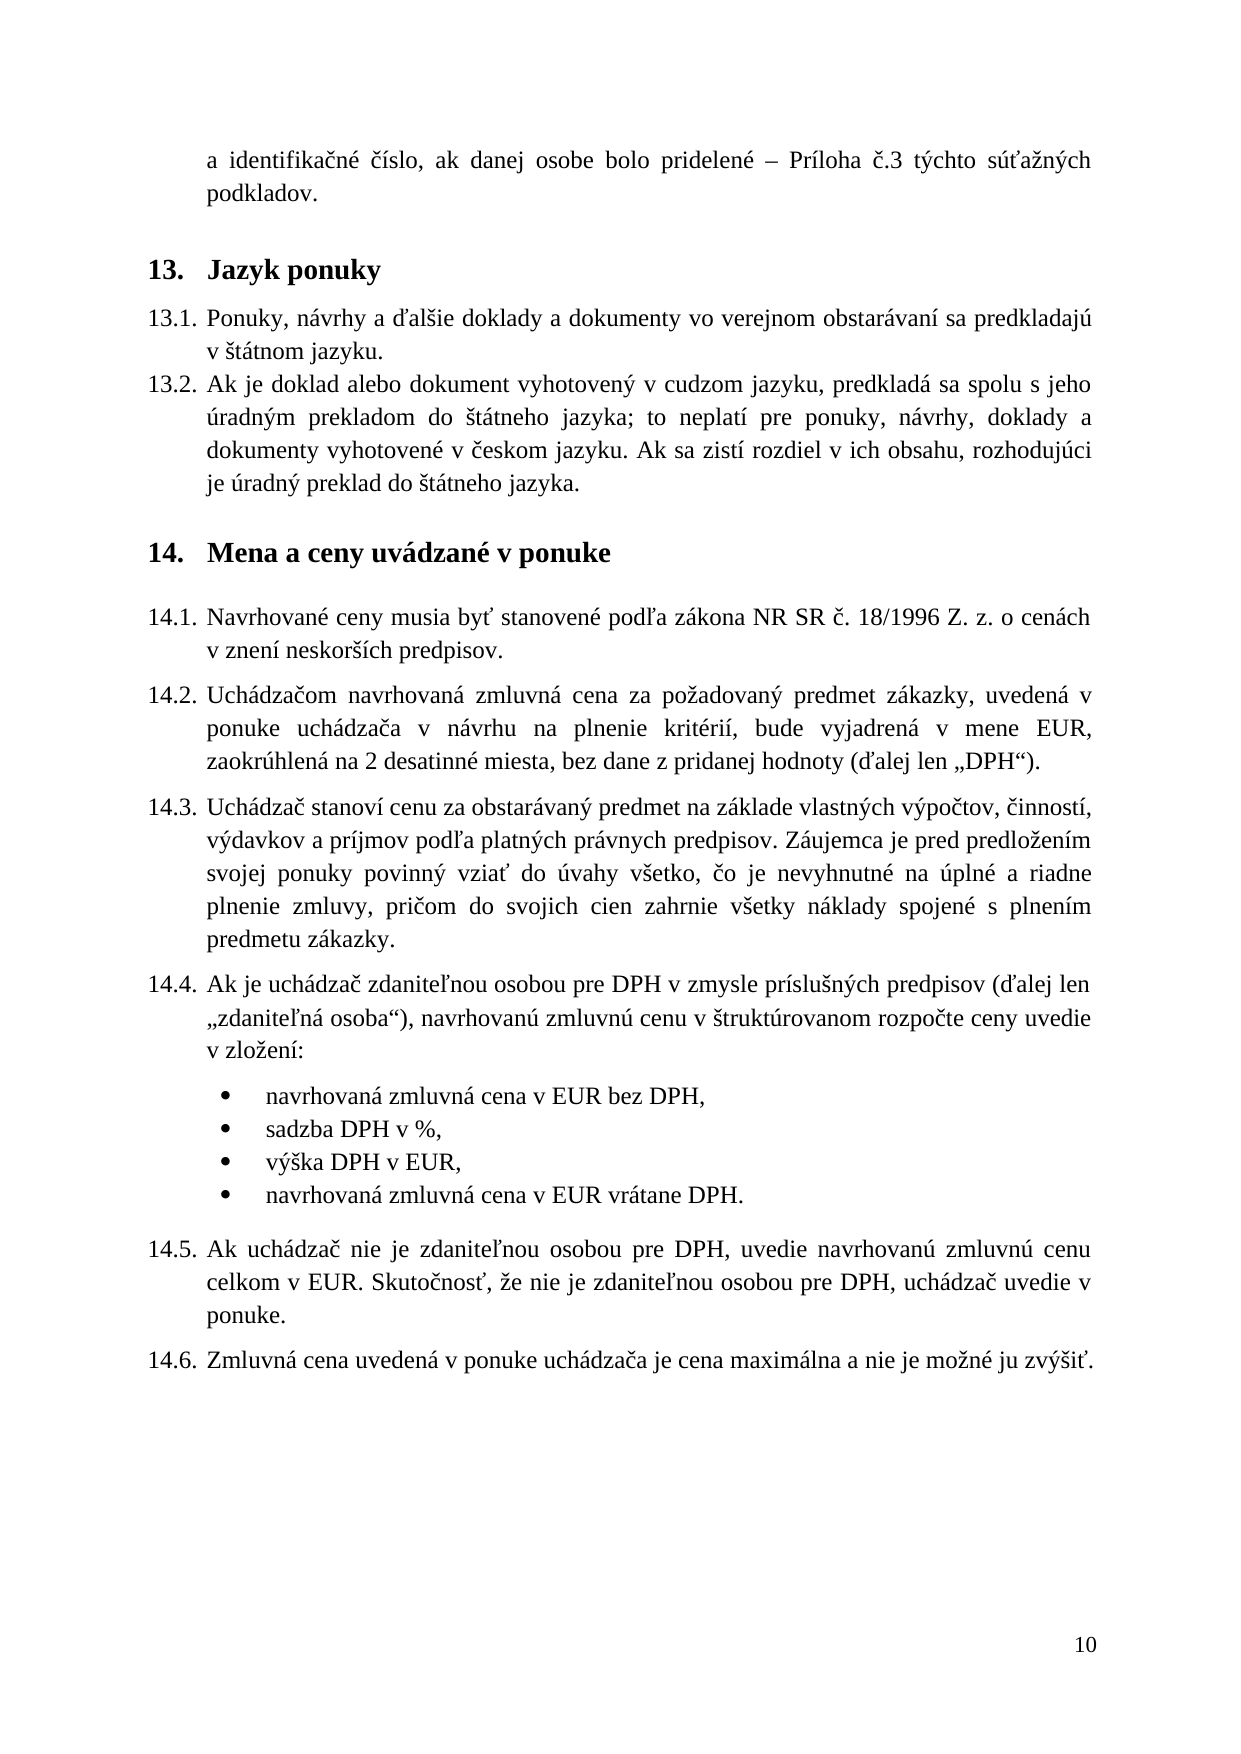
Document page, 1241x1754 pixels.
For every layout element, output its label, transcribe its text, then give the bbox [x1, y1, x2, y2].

text a identifikačné číslo, ak danej osobe bolo pridelené – Príloha č.3 týchto súťažných podkladov. [206, 145, 1092, 207]
list Navrhované ceny musia byť stanovené podľa zákona NR SR č. 18/1996 Z. z. o cenách v znení neskorších predpisov. [147, 602, 1092, 663]
list Ponuky, návrhy a ďalšie doklady a dokumenty vo verejnom obstarávaní sa predkladajú v štátnom jazyku. [147, 303, 1092, 365]
list výška DPH v EUR, [221, 1147, 1113, 1176]
list Ak uchádzač nie je zdaniteľnou osobou pre DPH, uvedie navrhovanú zmluvnú cenu celkom v EUR. Skutočnosť, že nie je zdaniteľnou osobou pre DPH, uchádzač uvedie v ponuke. [147, 1234, 1092, 1328]
list sadzba DPH v %, [221, 1114, 1113, 1143]
subtitle Jazyk ponuky [147, 252, 1113, 286]
list Ak je uchádzač zdaniteľnou osobou pre DPH v zmysle príslušných predpisov (ďalej len [147, 969, 1113, 998]
text „zdaniteľná osoba“), navrhovanú zmluvnú cenu v štruktúrovanom rozpočte ceny uvedie v zložení: [206, 1003, 1092, 1064]
list Ak je doklad alebo dokument vyhotovený v cudzom jazyku, predkladá sa spolu s jeho úradným prekladom do štátneho jazyka; to neplatí pre ponuky, návrhy, doklady a dokumenty vyhotovené v českom jazyku. Ak sa zistí rozdiel v ich obsahu, rozhodujúci je úradný preklad do štátneho jazyka. [147, 369, 1093, 497]
subtitle Mena a ceny uvádzané v ponuke [147, 535, 1113, 568]
list Uchádzačom navrhovaná zmluvná cena za požadovaný predmet zákazky, uvedená v ponuke uchádzača v návrhu na plnenie kritérií, bude vyjadrená v mene EUR, zaokrúhlená na 2 desatinné miesta, bez dane z pridanej hodnoty (ďalej len „DPH“). [147, 680, 1092, 775]
list navrhovaná zmluvná cena v EUR bez DPH, [221, 1081, 1113, 1110]
list Uchádzač stanoví cenu za obstarávaný predmet na základe vlastných výpočtov, činností, výdavkov a príjmov podľa platných právnych predpisov. Záujemca je pred predložením svojej ponuky povinný vziať do úvahy všetko, čo je nevyhnutné na úplné a riadne plnenie zmluvy, pričom do svojich cien zahrnie všetky náklady spojené s plnením predmetu zákazky. [147, 792, 1092, 952]
list navrhovaná zmluvná cena v EUR vrátane DPH. [221, 1180, 1113, 1208]
list Zmluvná cena uvedená v ponuke uchádzača je cena maximálna a nie je možné ju zvýšiť. [147, 1345, 1113, 1374]
